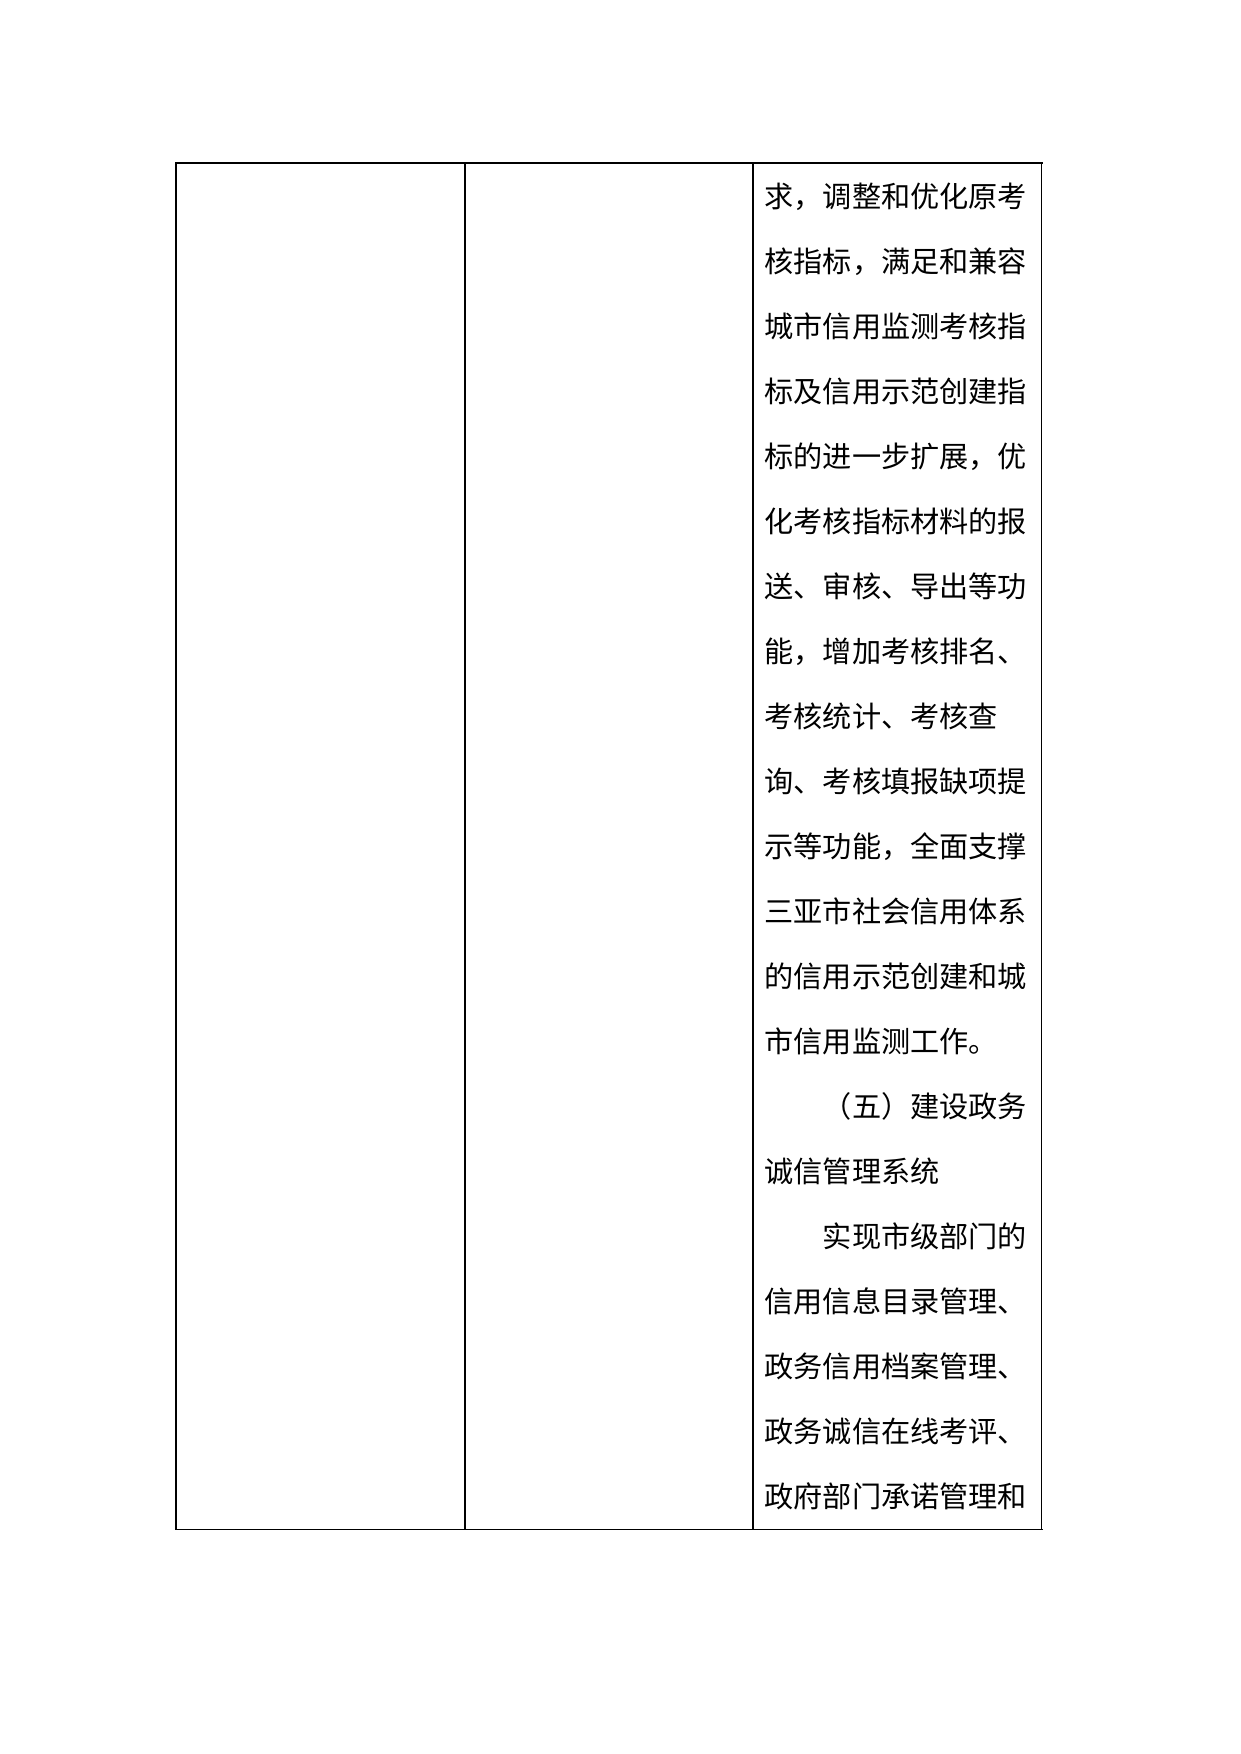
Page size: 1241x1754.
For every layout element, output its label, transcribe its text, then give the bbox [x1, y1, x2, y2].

table_cell 3 [177, 164, 464, 1528]
table_cell [466, 164, 752, 1528]
